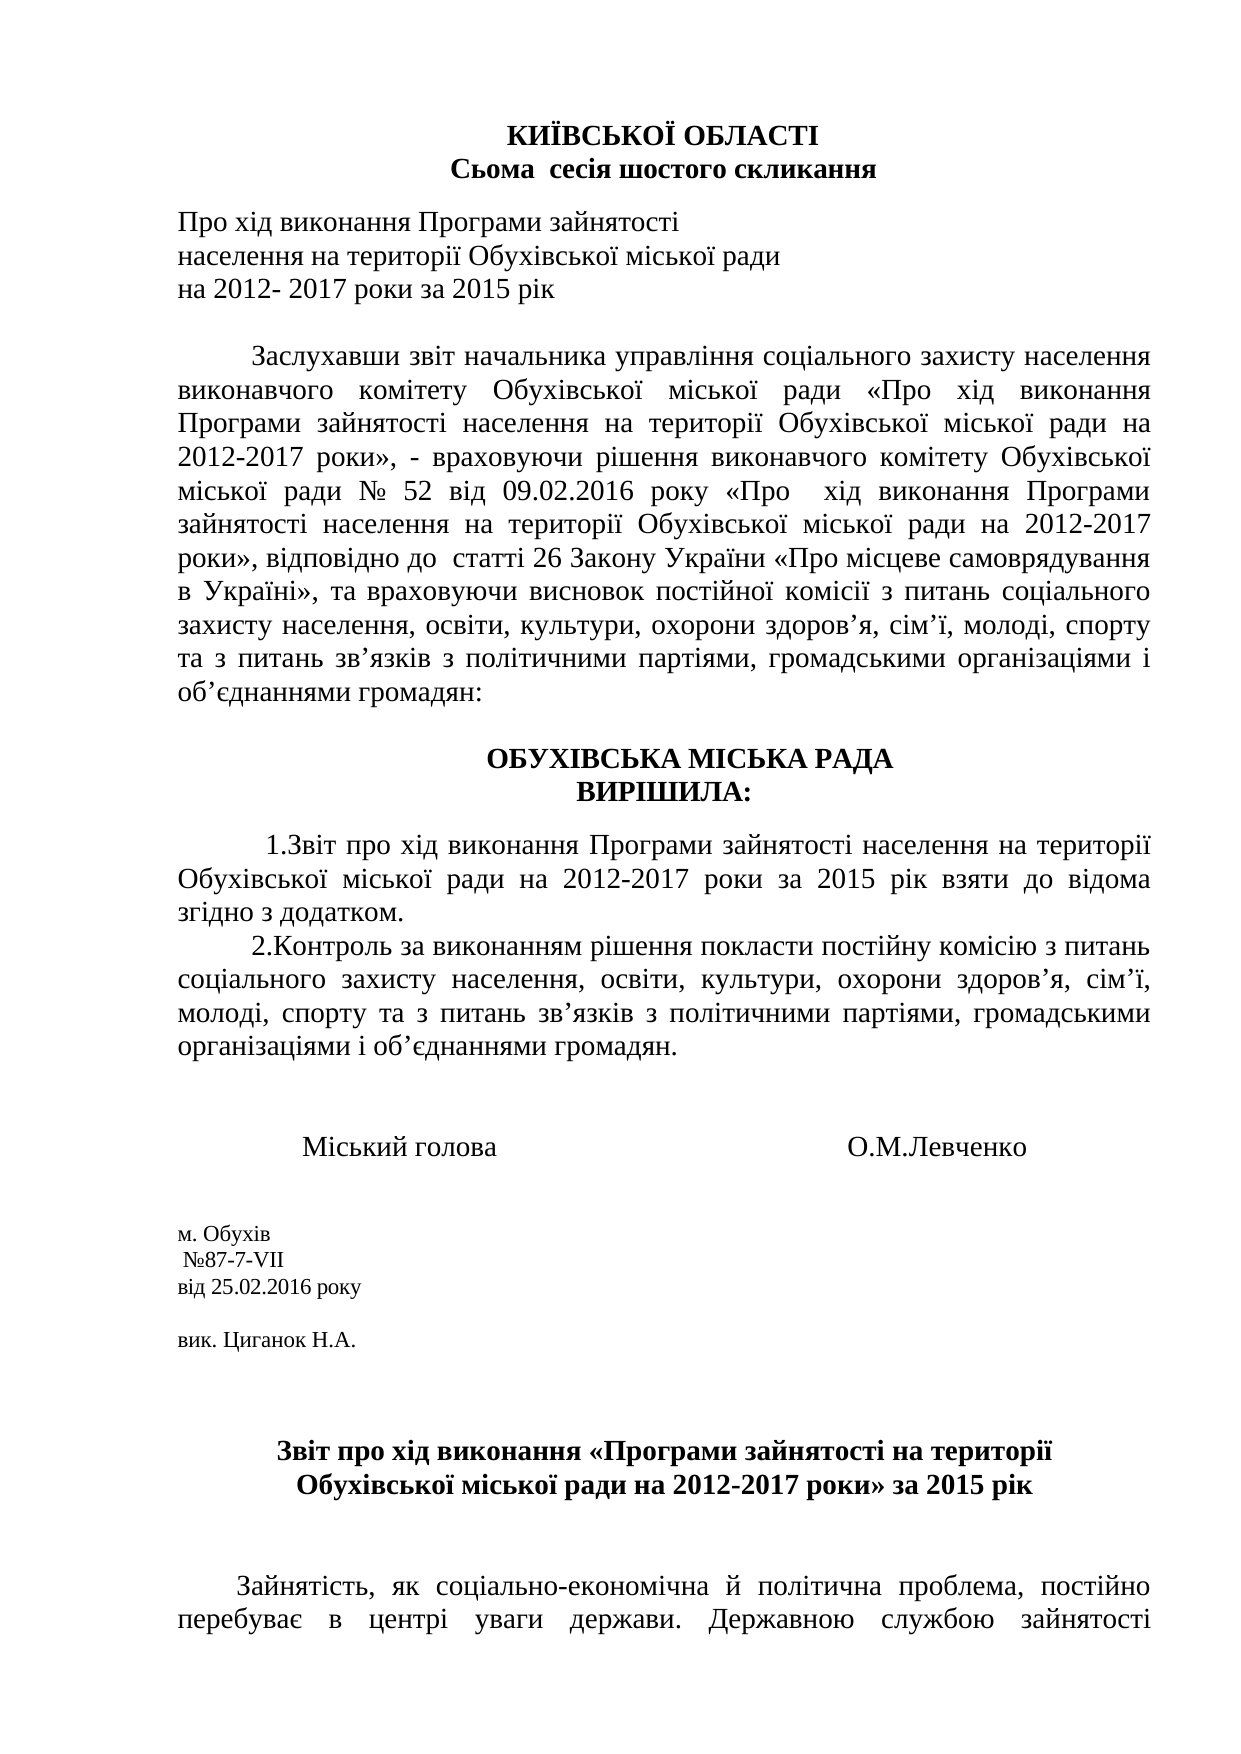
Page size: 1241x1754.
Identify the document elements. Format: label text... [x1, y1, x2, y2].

text №87-7-VІІ [177, 1247, 1152, 1273]
text 2.Контроль за виконанням рішення покласти постійну комісію з питань соціального захисту населення, освіти, культури, охорони здоров’я, сім’ї, молоді, спорту та з питань зв’язків з політичними партіями, громадськими організаціями і об’єднаннями громадян. [177, 928, 1152, 1062]
subtitle Звіт про хід виконання «Програми зайнятості на території [177, 1433, 1152, 1467]
subtitle Про хід виконання Програми зайнятості [177, 204, 1152, 238]
text Сьома сесія шостого скликання [177, 152, 1149, 185]
text КИЇВСЬКОЇ ОБЛАСТІ [177, 118, 1149, 152]
text м. Обухів [177, 1220, 1152, 1247]
subtitle населення на території Обухівської міської ради [177, 238, 1152, 271]
text від 25.02.2016 року [177, 1273, 1152, 1299]
text 1.Звіт про хід виконання Програми зайнятості населення на території Обухівської міської ради на 2012-2017 роки за 2015 рік взяти до відома згідно з додатком. [177, 827, 1152, 928]
text вик. Циганок Н.А. [177, 1326, 1152, 1352]
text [177, 1568, 1152, 1635]
text Міський голова О.М.Левченко [177, 1129, 1152, 1163]
text ВИРІШИЛА: [177, 774, 1152, 808]
text ОБУХІВСЬКА МІСЬКА РАДА [177, 741, 1152, 774]
subtitle на 2012- 2017 роки за 2015 рік [177, 271, 1152, 305]
subtitle Обухівської міської ради на 2012-2017 роки» за 2015 рік [177, 1467, 1152, 1501]
text Заслухавши звіт начальника управління соціального захисту населення виконавчого комітету Обухівської міської ради «Про хід виконання Програми зайнятості населення на території Обухівської міської ради на 2012-2017 роки», - враховуючи рішення виконавчого комітету Обухівської міської ради № 52 від 09.02.2016 року «Про хід виконання Програми зайнятості населення на території Обухівської міської ради на 2012-2017 роки», відповідно до статті 26 Закону України «Про місцеве самоврядування в Україні», та враховуючи висновок постійної комісії з питань соціального захисту населення, освіти, культури, охорони здоров’я, сім’ї, молоді, спорту та з питань зв’язків з політичними партіями, громадськими організаціями і об’єднаннями громадян: [177, 338, 1152, 707]
